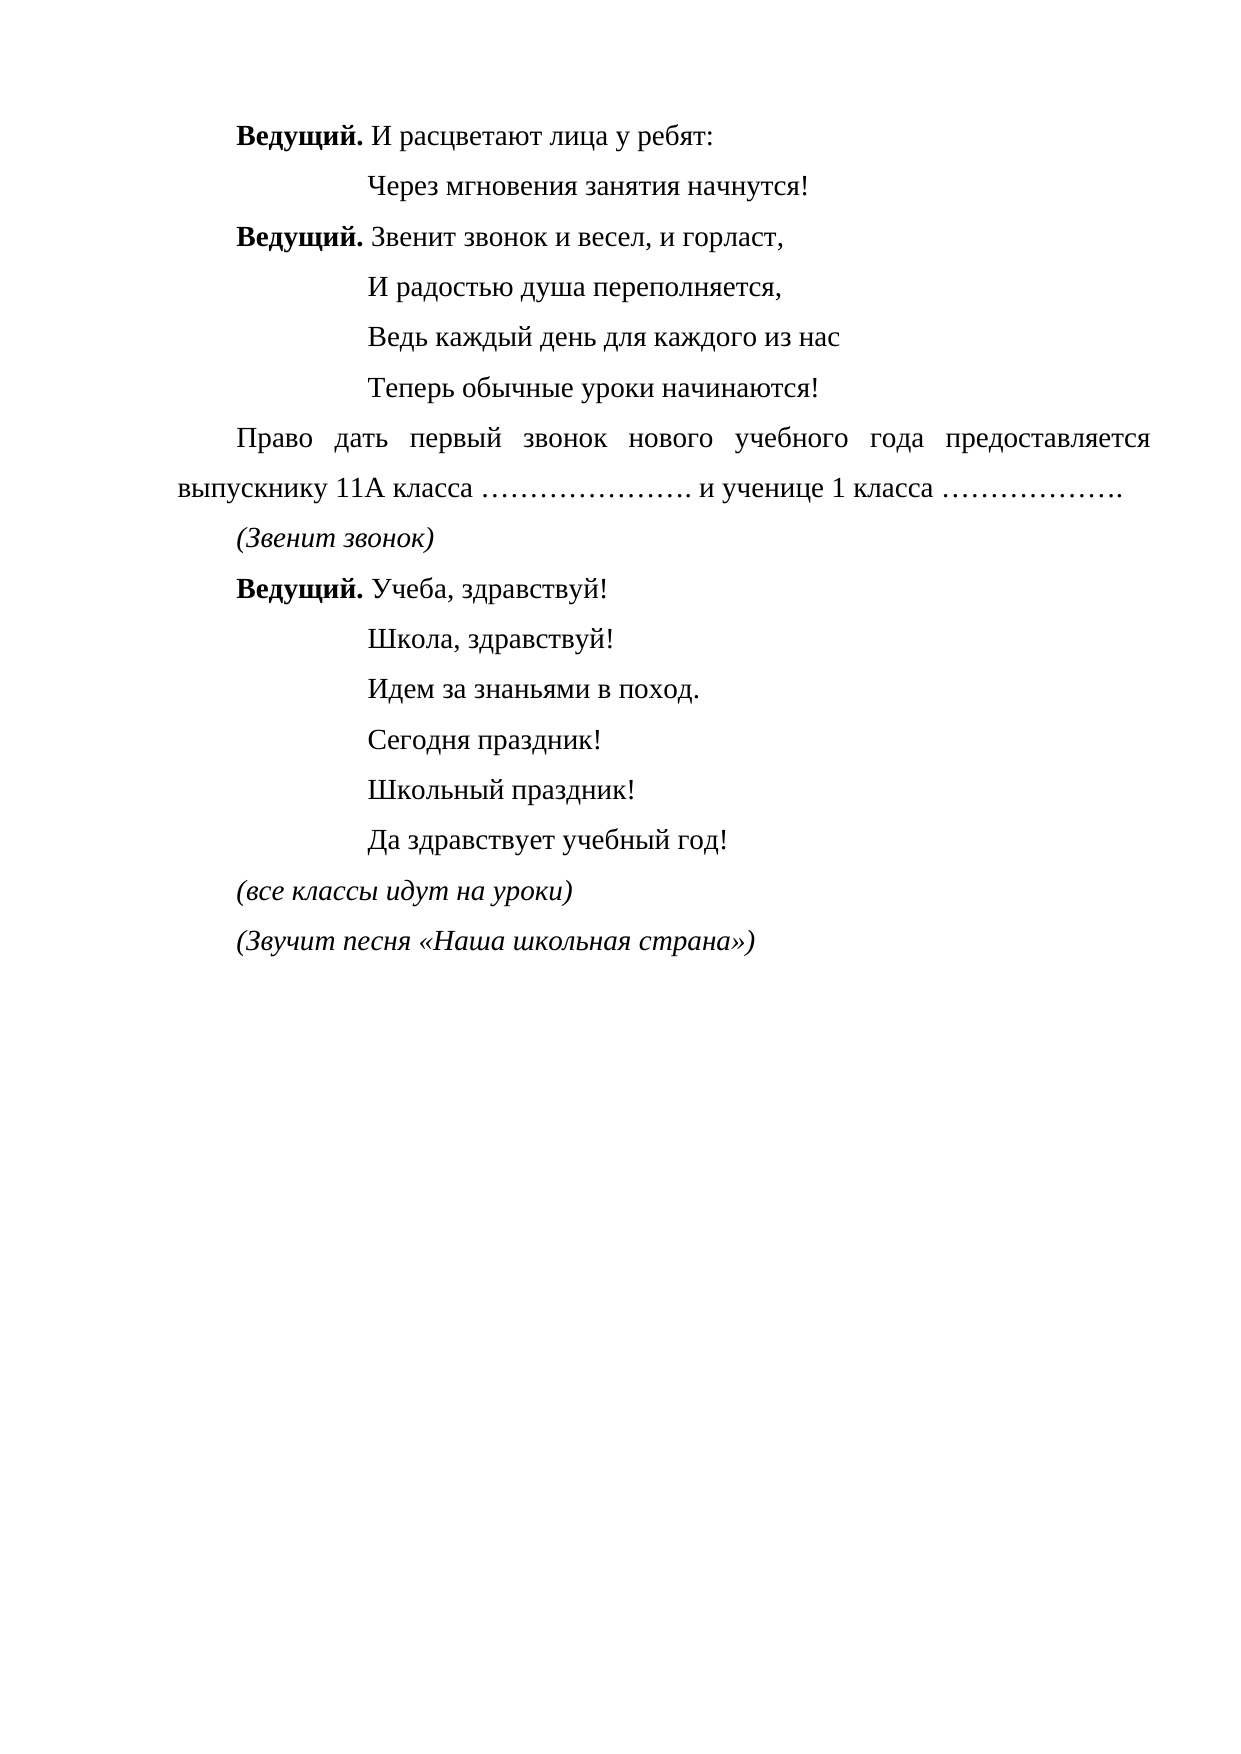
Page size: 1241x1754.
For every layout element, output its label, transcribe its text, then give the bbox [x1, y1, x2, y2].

text Право дать первый звонок нового учебного года предоставляется выпускнику 11А класса …………………. и ученице 1 класса ………………. [177, 420, 1152, 504]
text Через мгновения занятия начнутся! [177, 168, 1152, 202]
text Школа, здравствуй! [177, 621, 1152, 655]
text Ведущий. И расцветают лица у ребят: [177, 118, 1152, 152]
text Ведущий. Учеба, здравствуй! [177, 571, 1152, 604]
text (Звенит звонок) [177, 521, 1152, 554]
text Школьный праздник! [177, 772, 1152, 806]
text (все классы идут на уроки) [177, 873, 1152, 906]
text Идем за знаньями в поход. [177, 672, 1152, 705]
text Ведь каждый день для каждого из нас [177, 319, 1152, 353]
text И радостью душа переполняется, [177, 269, 1152, 303]
text Сегодня праздник! [177, 722, 1152, 755]
text Да здравствует учебный год! [177, 822, 1152, 856]
text Ведущий. Звенит звонок и весел, и горласт, [177, 219, 1152, 252]
text (Звучит песня «Наша школьная страна») [177, 923, 1152, 957]
text Теперь обычные уроки начинаются! [177, 370, 1152, 403]
